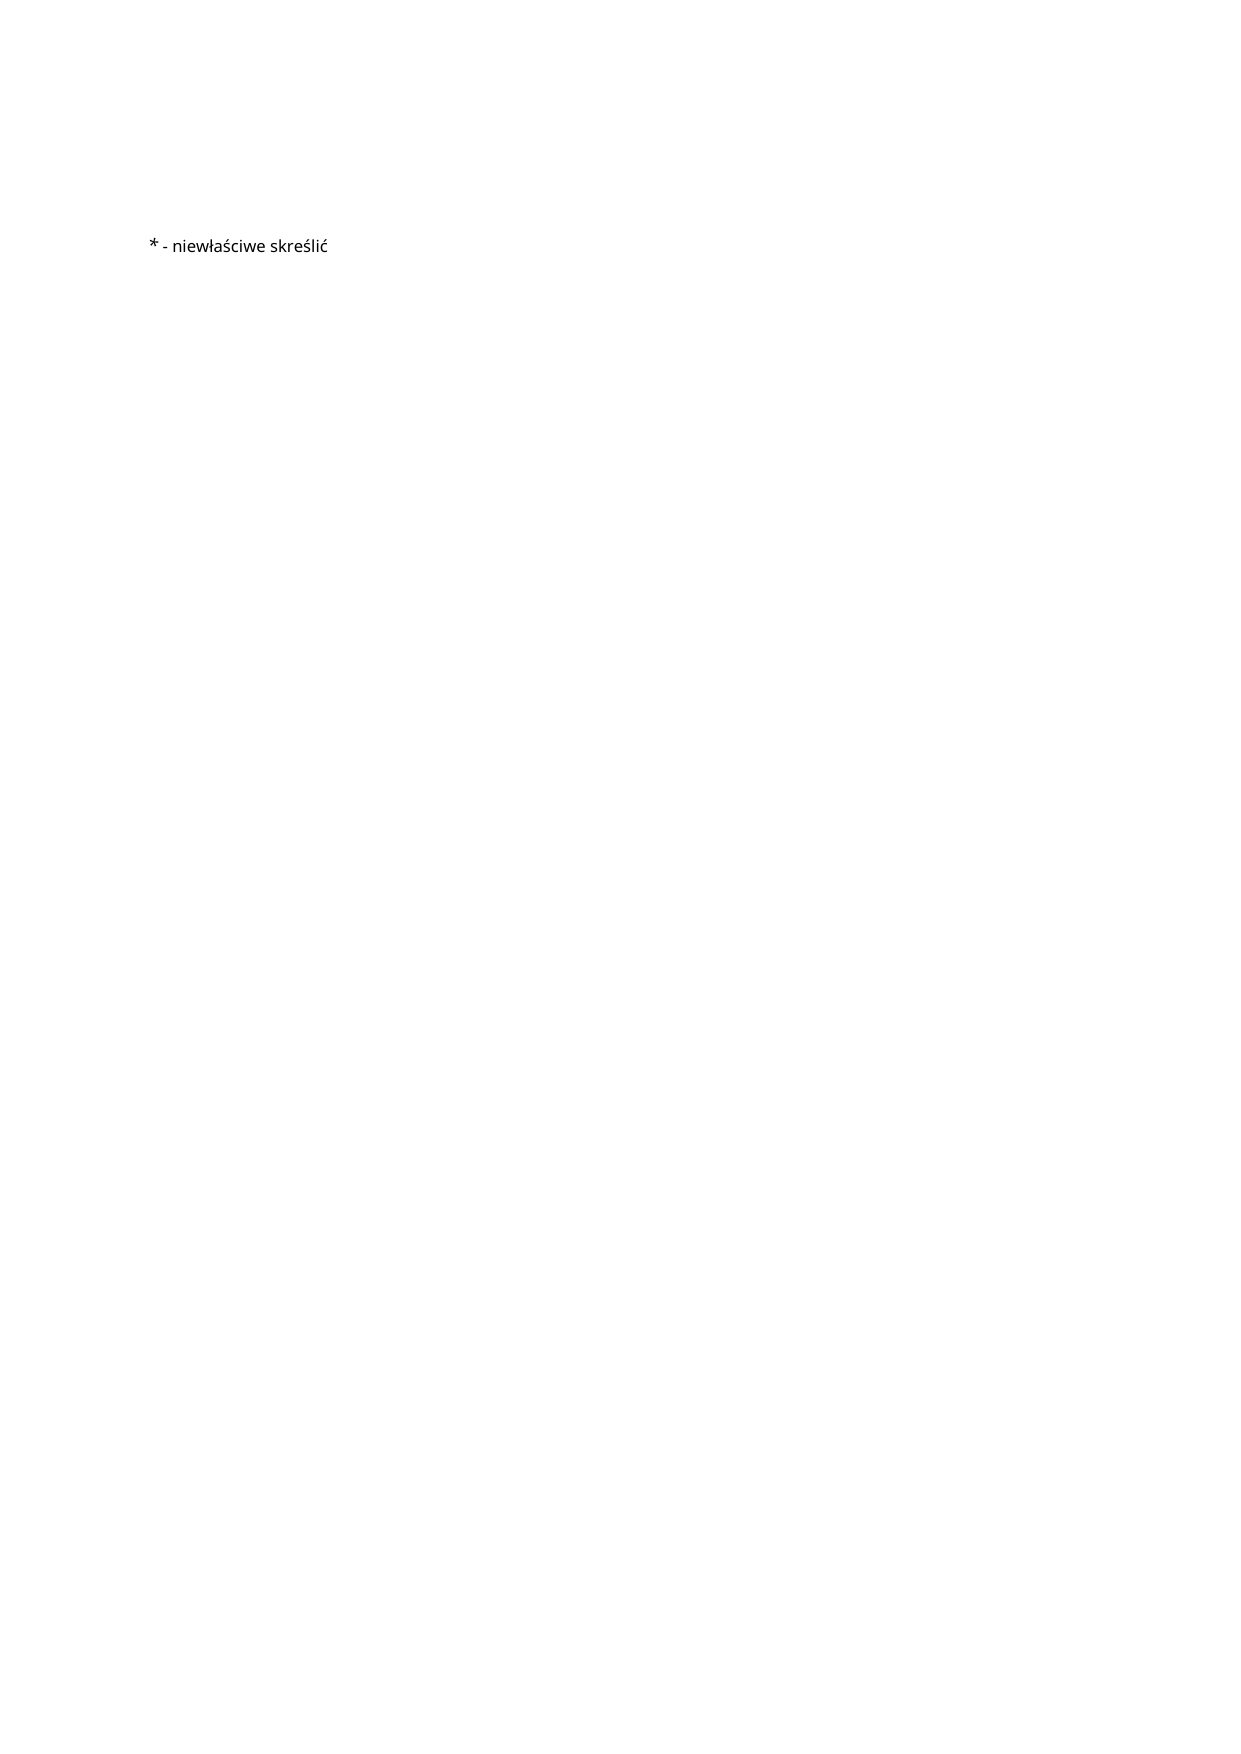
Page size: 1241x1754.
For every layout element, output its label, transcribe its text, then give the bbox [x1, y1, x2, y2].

text * - niewłaściwe skreślić [148, 233, 1093, 258]
